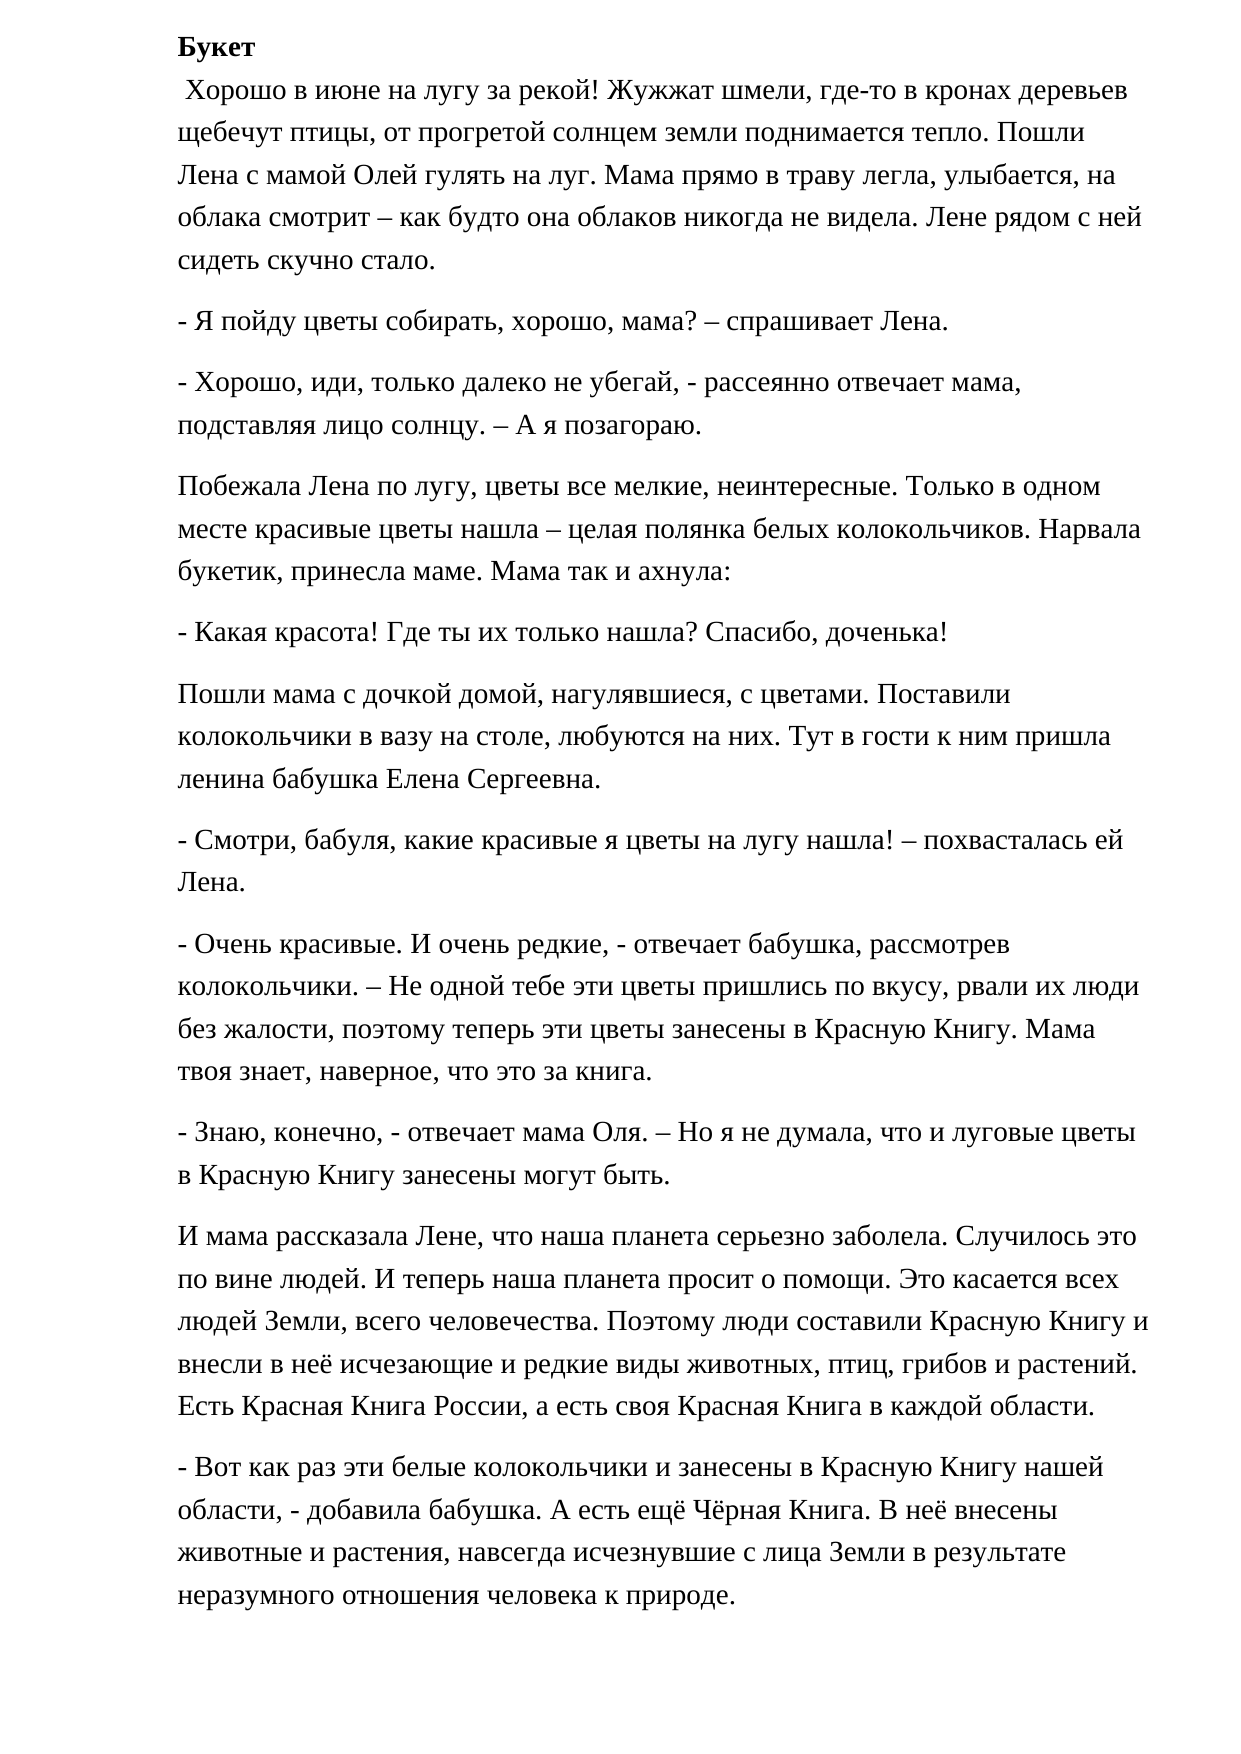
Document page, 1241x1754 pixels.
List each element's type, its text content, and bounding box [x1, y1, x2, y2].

text И мама рассказала Лене, что наша планета серьезно заболела. Случилось это по вине людей. И теперь наша планета просит о помощи. Это касается всех людей Земли, всего человечества. Поэтому люди составили Красную Книгу и внесли в неё исчезающие и редкие виды животных, птиц, грибов и растений. Есть Красная Книга России, а есть своя Красная Книга в каждой области. [177, 1209, 1152, 1422]
text - Я пойду цветы собирать, хорошо, мама? – спрашивает Лена. [177, 294, 1152, 337]
text Побежала Лена по лугу, цветы все мелкие, неинтересные. Только в одном месте красивые цветы нашла – целая полянка белых колокольчиков. Нарвала букетик, принесла маме. Мама так и ахнула: [177, 459, 1152, 587]
text - Смотри, бабуля, какие красивые я цветы на лугу нашла! – похвасталась ей Лена. [177, 813, 1152, 898]
text - Какая красота! Где ты их только нашла? Спасибо, доченька! [177, 606, 1152, 648]
text - Очень красивые. И очень редкие, - отвечает бабушка, рассмотрев колокольчики. – Не одной тебе эти цветы пришлись по вкусу, рвали их люди без жалости, поэтому теперь эти цветы занесены в Красную Книгу. Мама твоя знает, наверное, что это за книга. [177, 917, 1152, 1087]
text Букет [177, 29, 1152, 63]
text - Хорошо, иди, только далеко не убегай, - рассеянно отвечает мама, подставляя лицо солнцу. – А я позагораю. [177, 356, 1152, 441]
text Хорошо в июне на лугу за рекой! Жужжат шмели, где-то в кронах деревьев щебечут птицы, от прогретой солнцем земли поднимается тепло. Пошли Лена с мамой Олей гулять на луг. Мама прямо в траву легла, улыбается, на облака смотрит – как будто она облаков никогда не видела. Лене рядом с ней сидеть скучно стало. [177, 63, 1152, 276]
text - Вот как раз эти белые колокольчики и занесены в Красную Книгу нашей области, - добавила бабушка. А есть ещё Чёрная Книга. В неё внесены животные и растения, навсегда исчезнувшие с лица Земли в результате неразумного отношения человека к природе. [177, 1441, 1152, 1611]
text - Знаю, конечно, - отвечает мама Оля. – Но я не думала, что и луговые цветы в Красную Книгу занесены могут быть. [177, 1106, 1152, 1191]
text Пошли мама с дочкой домой, нагулявшиеся, с цветами. Поставили колокольчики в вазу на столе, любуются на них. Тут в гости к ним пришла ленина бабушка Елена Сергеевна. [177, 667, 1152, 794]
